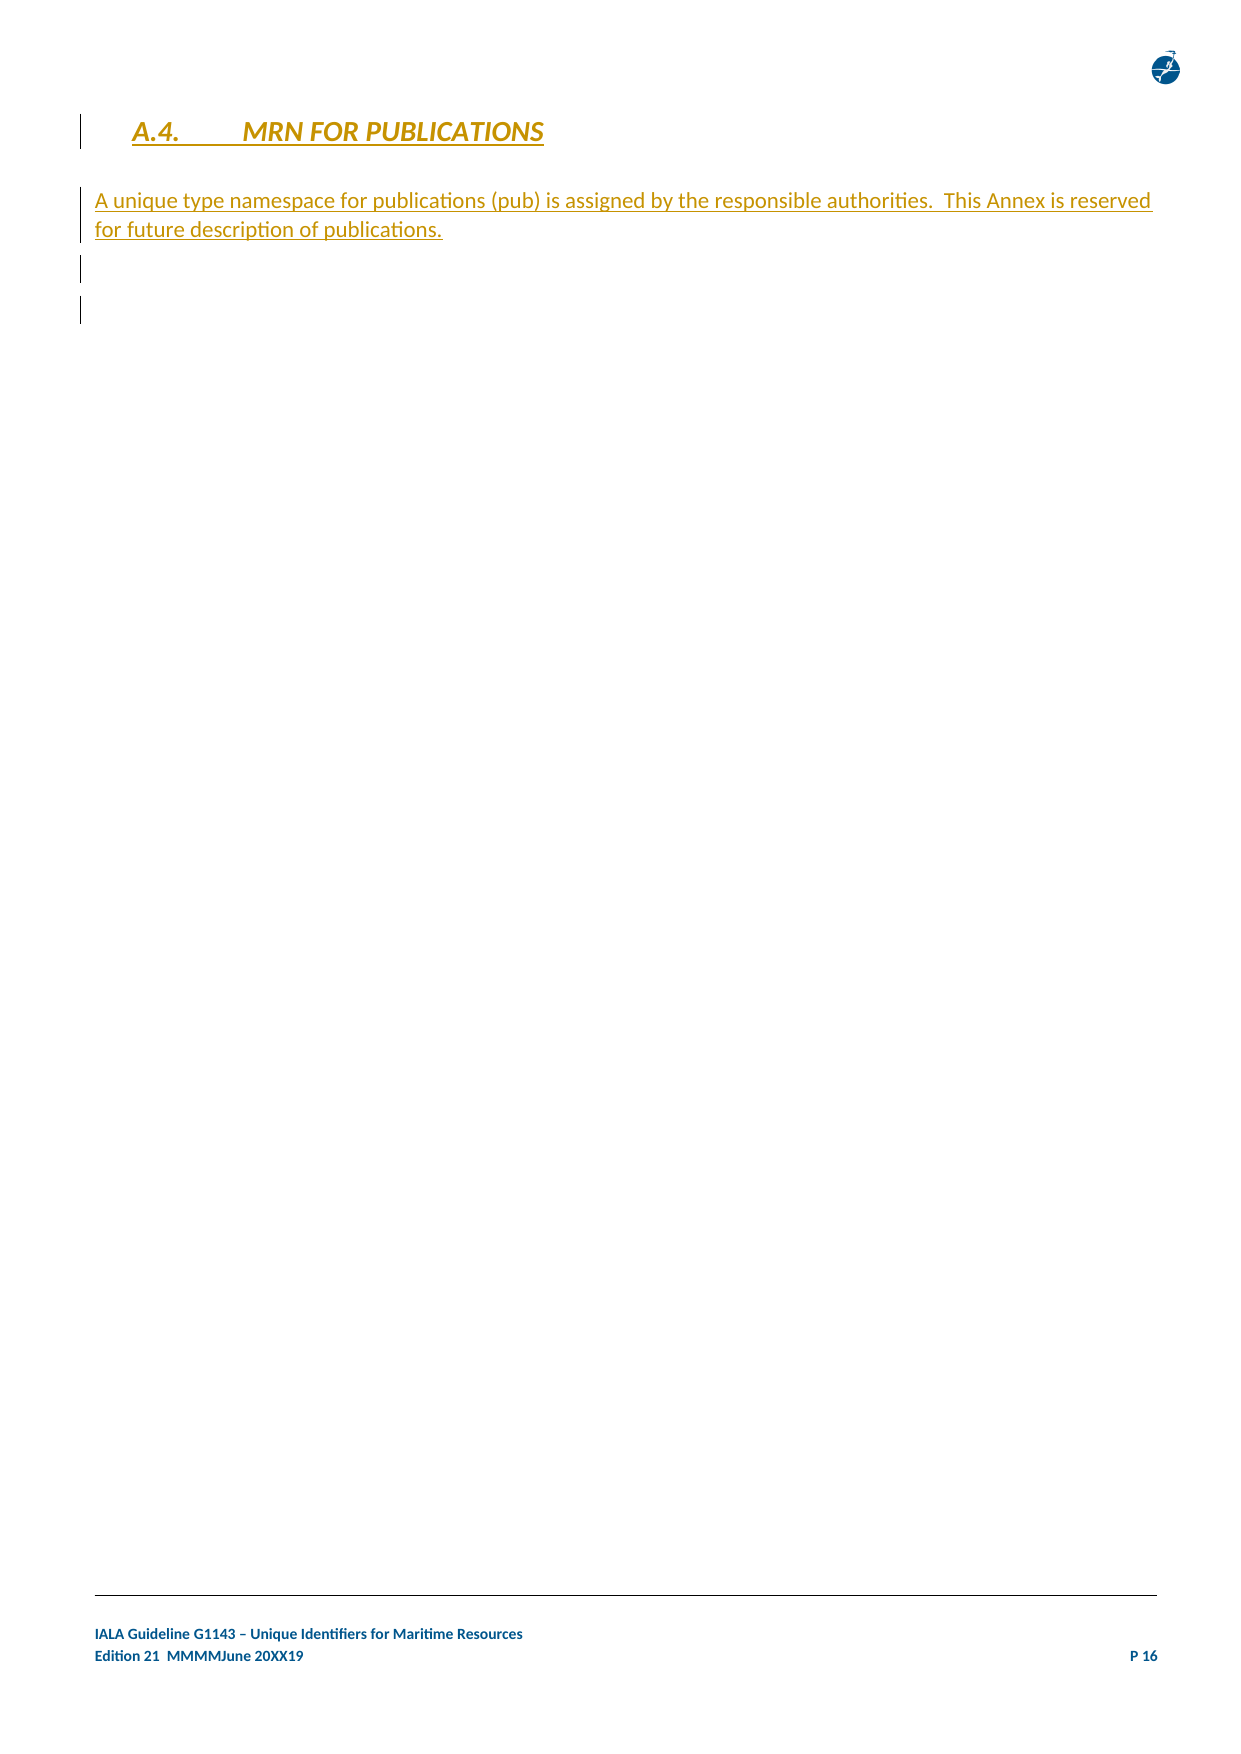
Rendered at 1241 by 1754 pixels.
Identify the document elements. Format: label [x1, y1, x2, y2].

picture [1120, 0, 1239, 119]
